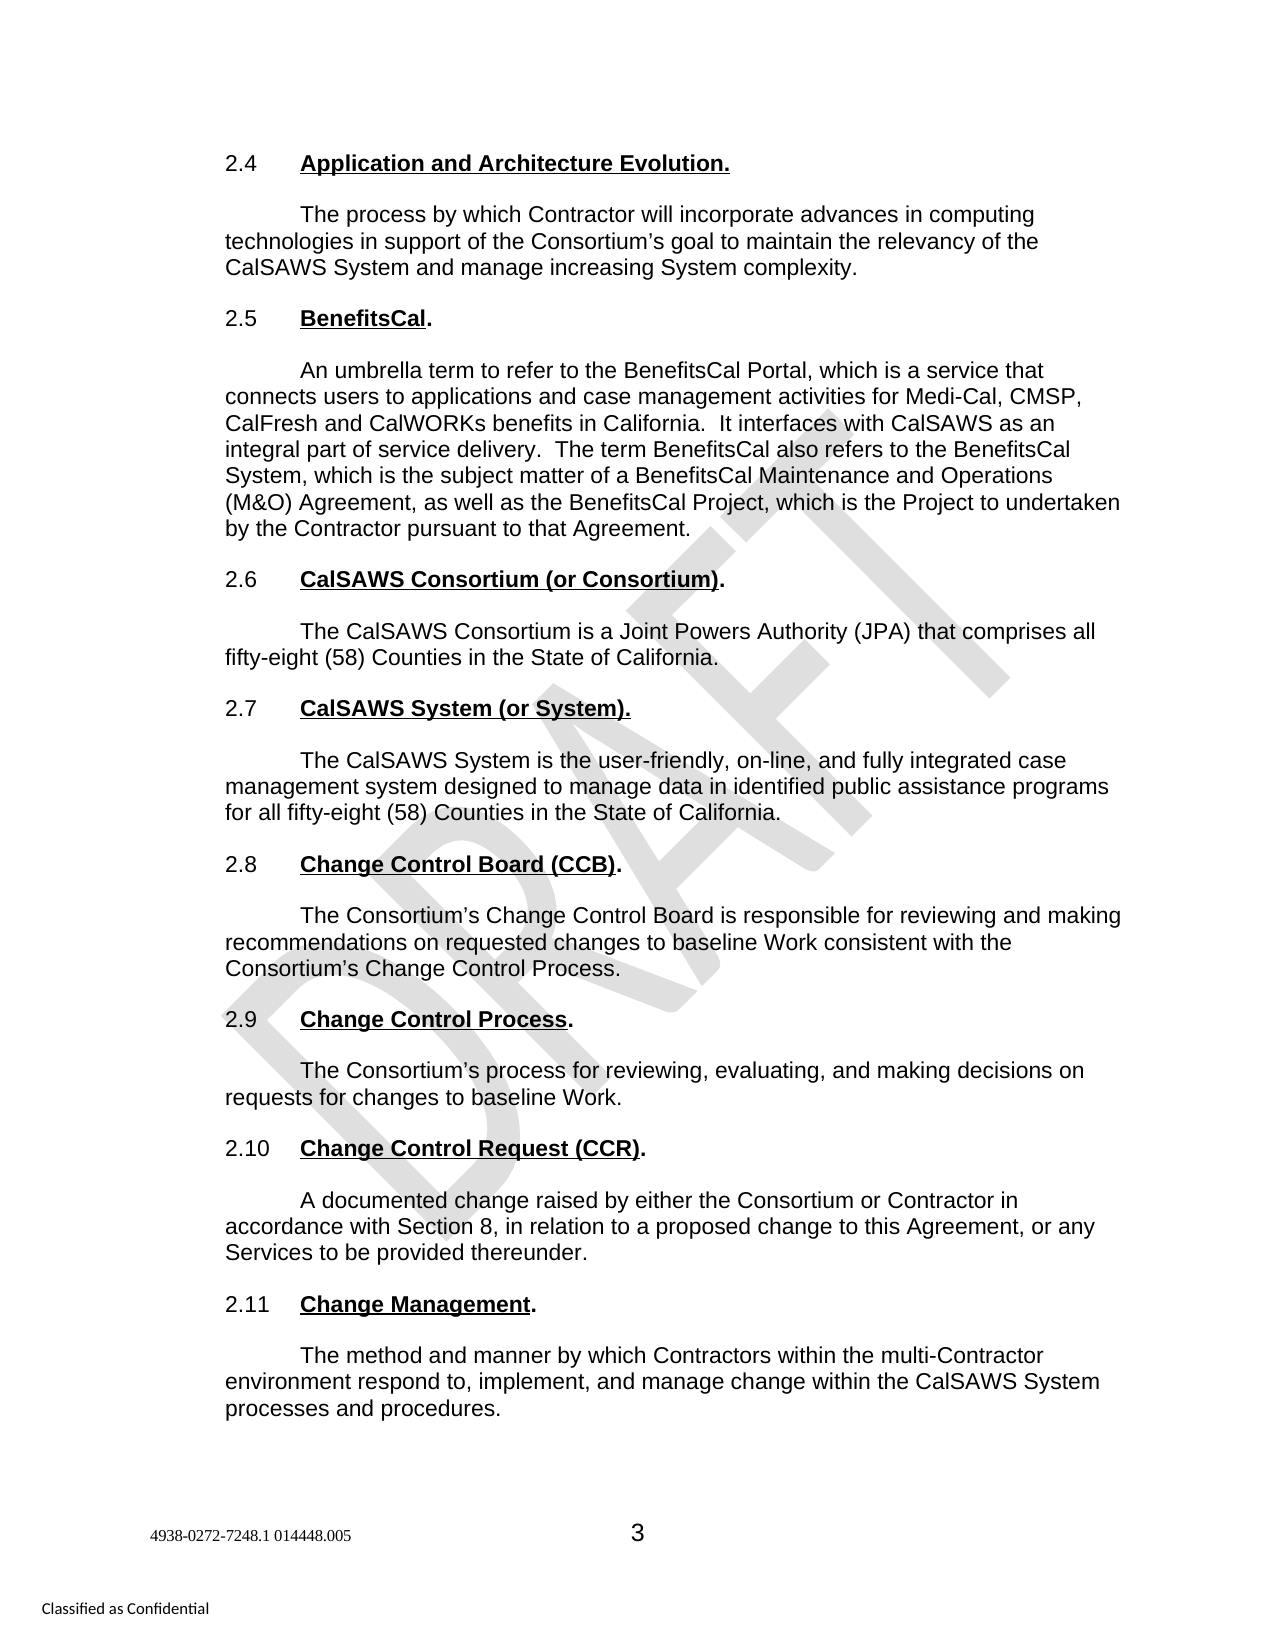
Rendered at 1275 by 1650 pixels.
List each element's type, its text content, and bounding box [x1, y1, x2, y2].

text Change Control Board (CCB). [225, 851, 1125, 877]
text The Consortium’s Change Control Board is responsible for reviewing and making recommendations on requested changes to baseline Work consistent with the Consortium’s Change Control Process. [225, 902, 1125, 981]
text An umbrella term to refer to the BenefitsCal Portal, which is a service that connects users to applications and case management activities for Medi-Cal, CMSP, CalFresh and CalWORKs benefits in California. It interfaces with CalSAWS as an integral part of service delivery. The term BenefitsCal also refers to the BenefitsCal System, which is the subject matter of a BenefitsCal Maintenance and Operations (M&O) Agreement, as well as the BenefitsCal Project, which is the Project to undertaken by the Contractor pursuant to that Agreement. [225, 357, 1125, 541]
text Change Control Process. [225, 1006, 1125, 1032]
text The process by which Contractor will incorporate advances in computing technologies in support of the Consortium’s goal to maintain the relevancy of the CalSAWS System and manage increasing System complexity. [225, 201, 1125, 280]
text Change Management. [225, 1291, 1125, 1317]
text The Consortium’s process for reviewing, evaluating, and making decisions on requests for changes to baseline Work. [225, 1057, 1125, 1110]
text CalSAWS System (or System). [225, 695, 1125, 722]
text CalSAWS Consortium (or Consortium). [225, 566, 1125, 593]
text Change Control Request (CCR). [225, 1135, 1125, 1162]
text The CalSAWS System is the user-friendly, on-line, and fully integrated case management system designed to manage data in identified public assistance programs for all fifty-eight (58) Counties in the State of California. [225, 747, 1125, 826]
text BenefitsCal. [225, 305, 1125, 332]
text Application and Architecture Evolution. [225, 150, 1125, 176]
text The CalSAWS Consortium is a Joint Powers Authority (JPA) that comprises all fifty-eight (58) Counties in the State of California. [225, 618, 1125, 670]
text The method and manner by which Contractors within the multi-Contractor environment respond to, implement, and manage change within the CalSAWS System processes and procedures. [225, 1342, 1125, 1421]
text A documented change raised by either the Consortium or Contractor in accordance with Section 8, in relation to a proposed change to this Agreement, or any Services to be provided thereunder. [225, 1187, 1125, 1266]
